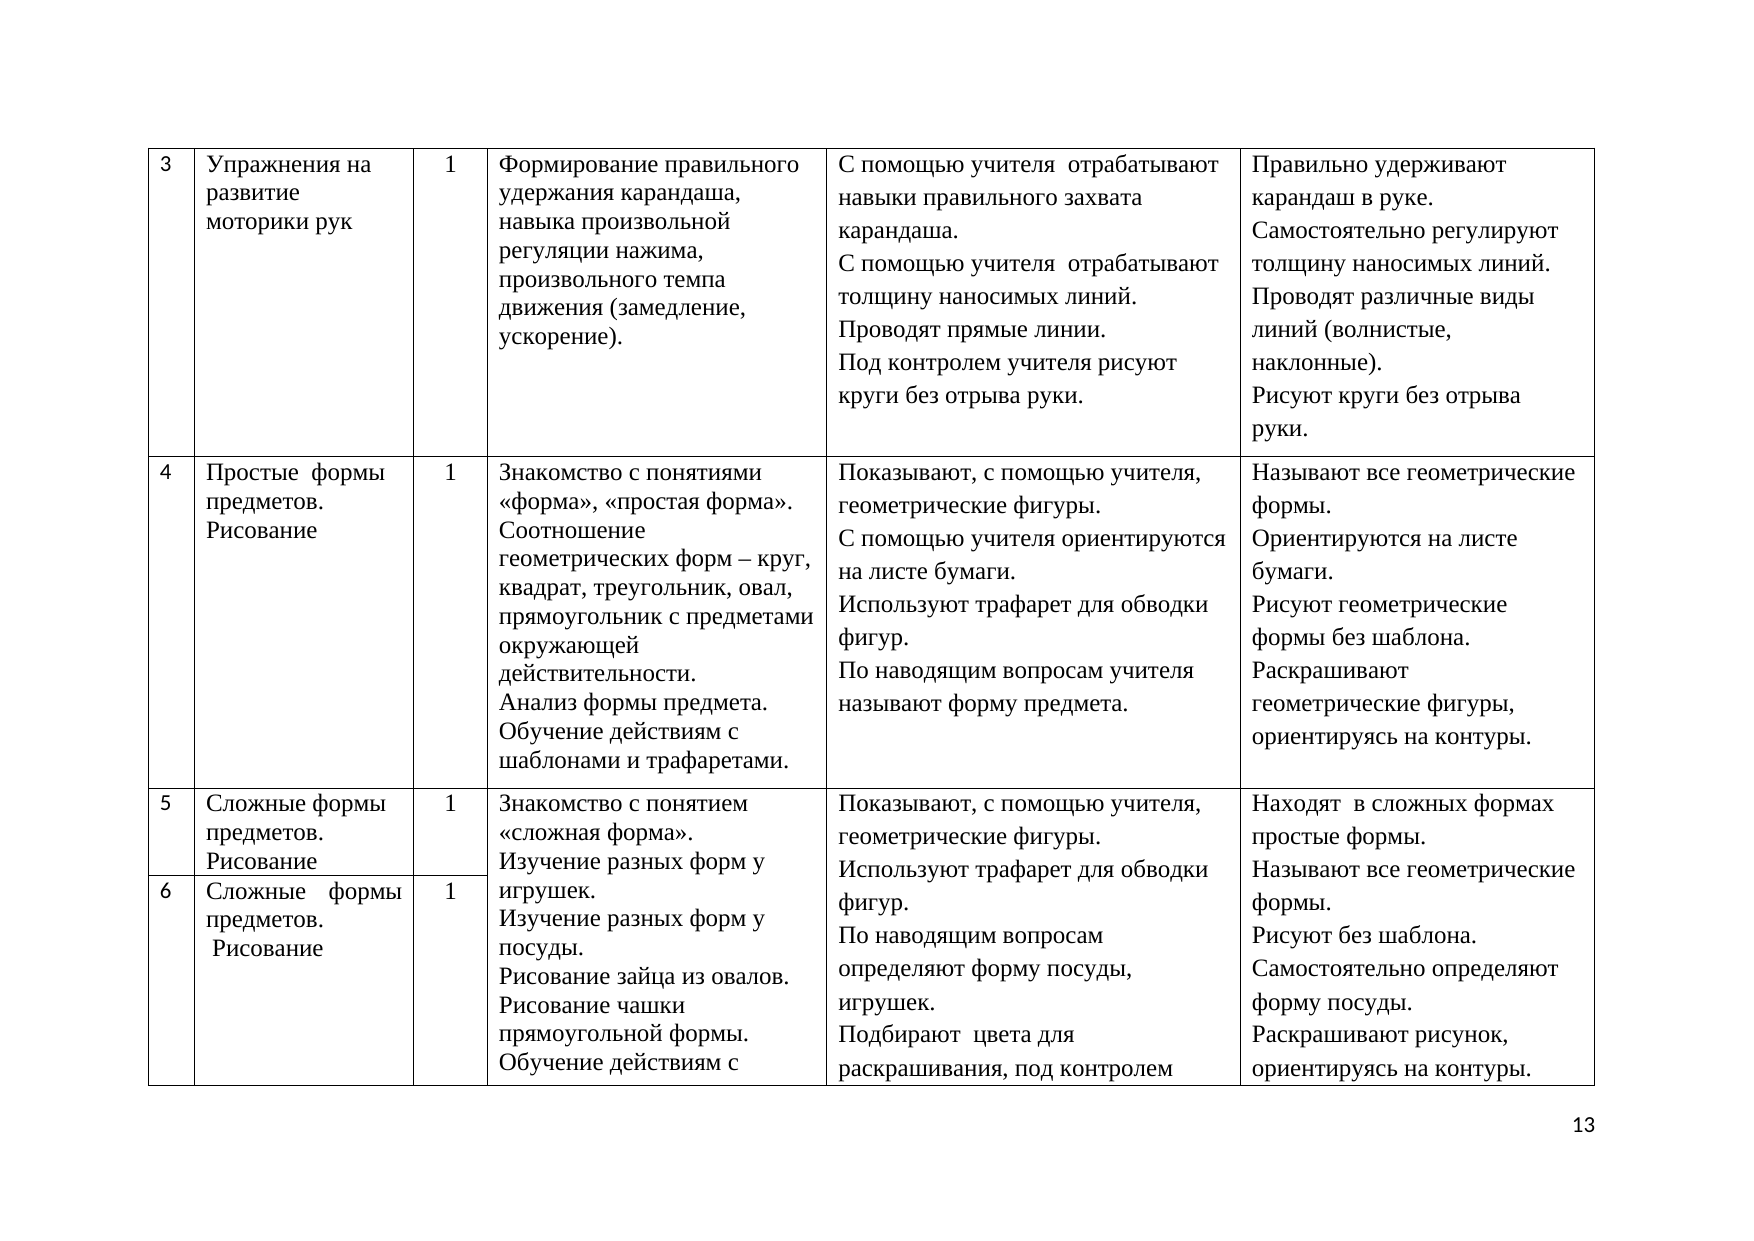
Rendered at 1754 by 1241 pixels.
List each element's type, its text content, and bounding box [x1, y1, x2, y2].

table_cell Правильно удерживают карандаш в руке. Самостоятельно регулируют толщину наносимых линий. Проводят различные виды линий (волнистые, наклонные). Рисуют круги без отрыва руки. [1241, 149, 1594, 456]
table_cell 4 [149, 457, 194, 787]
table_cell Формирование правильного удержания карандаша, навыка произвольной регуляции нажима, произвольного темпа движения (замедление, ускорение). [488, 149, 826, 456]
table_cell Знакомство с понятиями «форма», «простая форма». Соотношение геометрических форм – круг, квадрат, треугольник, овал, прямоугольник с предметами окружающей действительности. Анализ формы предмета. Обучение действиям с шаблонами и трафаретами. [488, 457, 826, 787]
table_cell Упражнения на развитие моторики рук [195, 149, 413, 456]
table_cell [195, 876, 413, 1085]
table_cell 1 [414, 457, 487, 787]
table_cell 1 [414, 876, 487, 1085]
table_cell С помощью учителя отрабатывают навыки правильного захвата карандаша. С помощью учителя отрабатывают толщину наносимых линий. Проводят прямые линии. Под контролем учителя рисуют круги без отрыва руки. [827, 149, 1240, 456]
table_cell Знакомство с понятием «сложная форма». Изучение разных форм у игрушек. Изучение разных форм у посуды. Рисование зайца из овалов. Рисование чашки прямоугольной формы. Обучение действиям с шаблонами и трафаретами. [488, 789, 826, 1085]
table_cell Называют все геометрические формы. Ориентируются на листе бумаги. Рисуют геометрические формы без шаблона. Раскрашивают геометрические фигуры, ориентируясь на контуры. [1241, 457, 1594, 787]
table_cell 3 [149, 149, 194, 456]
table_cell Сложные формы предметов. Рисование [195, 789, 413, 875]
table_cell 1 [414, 789, 487, 875]
table_cell Простые формы предметов. Рисование [195, 457, 413, 787]
table_cell Находят в сложных формах простые формы. Называют все геометрические формы. Рисуют без шаблона. Самостоятельно определяют форму посуды. Раскрашивают рисунок, ориентируясь на контуры. Самостоятельно подбирают цвета для раскрашивания. [1241, 789, 1594, 1085]
table_cell Показывают, с помощью учителя, геометрические фигуры. С помощью учителя ориентируются на листе бумаги. Используют трафарет для обводки фигур. По наводящим вопросам учителя называют форму предмета. [827, 457, 1240, 787]
table_cell 6 [149, 876, 194, 1085]
table_cell Показывают, с помощью учителя, геометрические фигуры. Используют трафарет для обводки фигур. По наводящим вопросам определяют форму посуды, игрушек. Подбирают цвета для раскрашивания, под контролем учителя. [827, 789, 1240, 1085]
table_cell 5 [149, 789, 194, 875]
table_cell 1 [414, 149, 487, 456]
